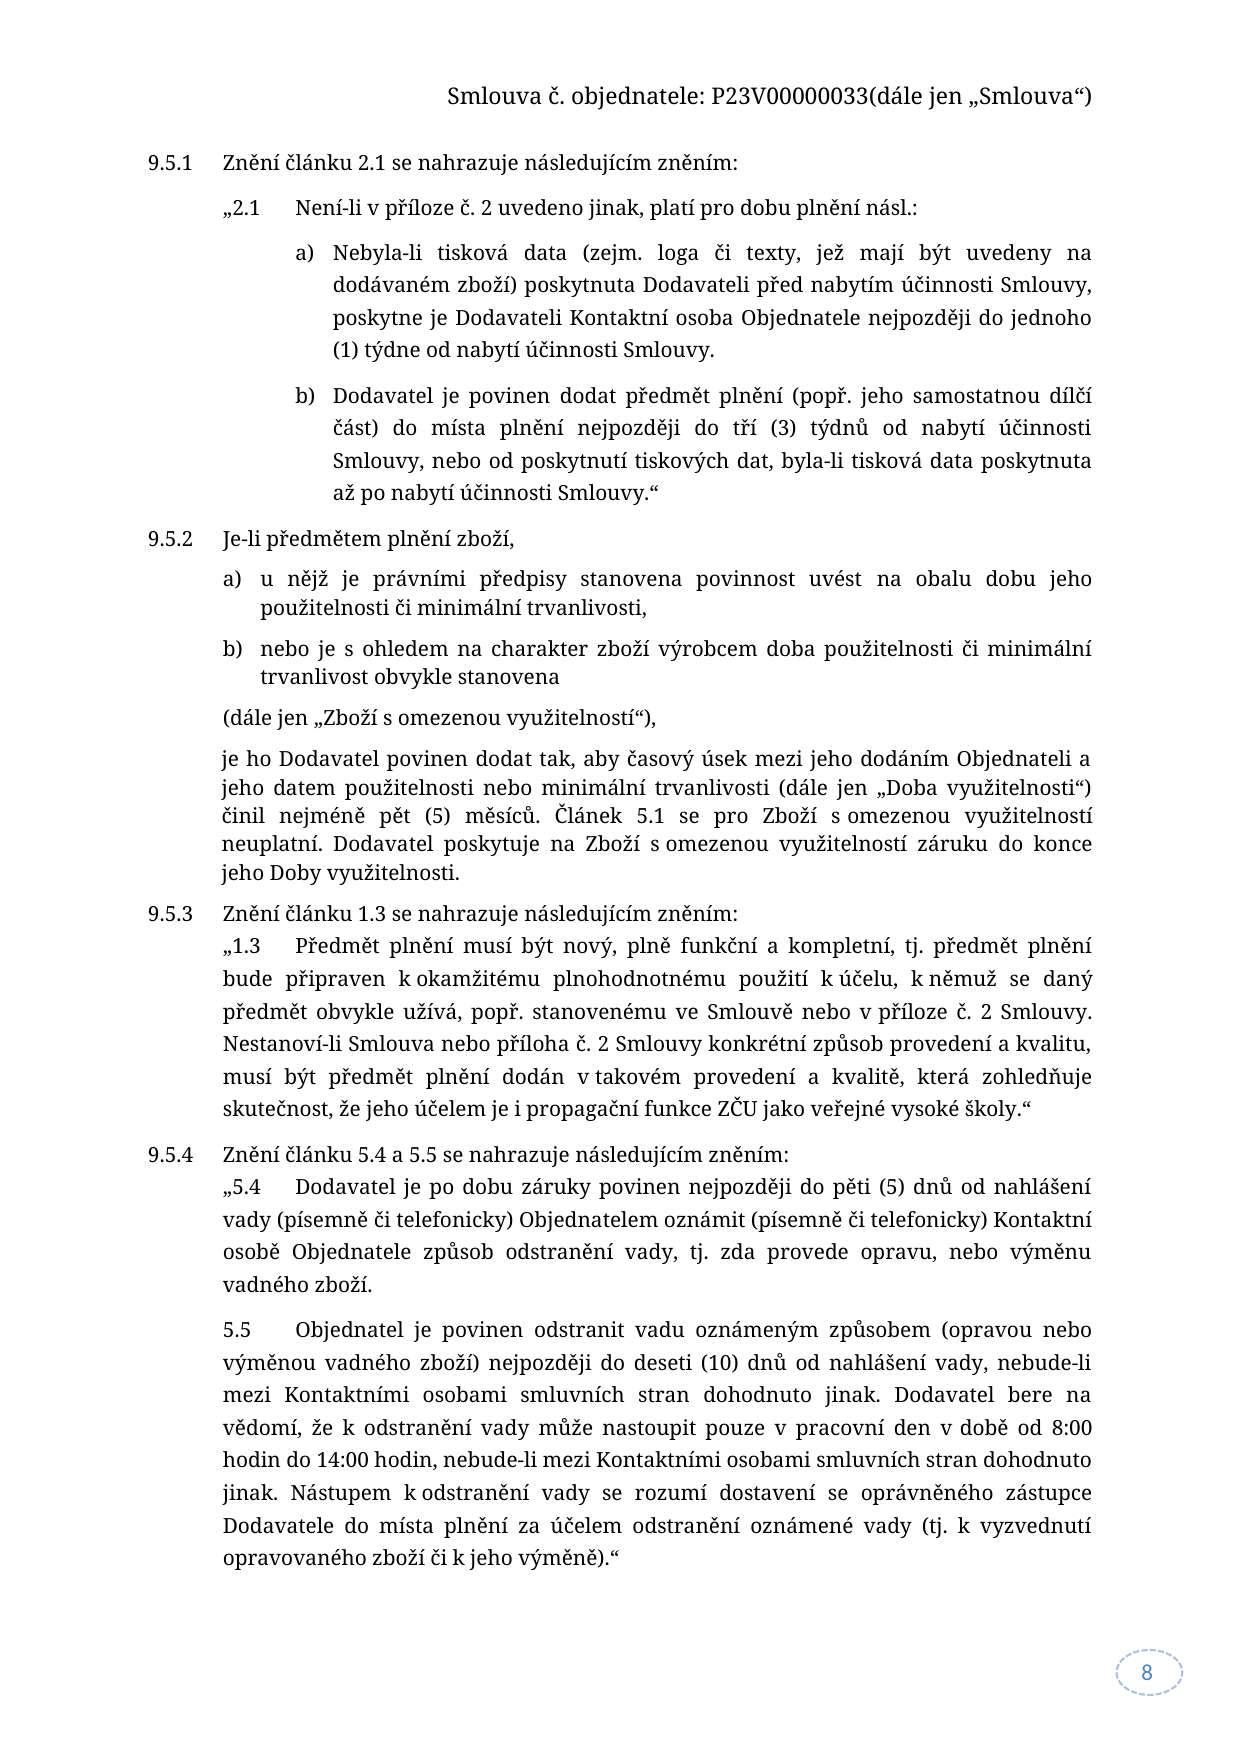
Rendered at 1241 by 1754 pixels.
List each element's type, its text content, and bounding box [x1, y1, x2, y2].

list „5.4 Dodavatel je po dobu záruky povinen nejpozději do pěti (5) dnů od nahlášení vady (písemně či telefonicky) Objednatelem oznámit (písemně či telefonicky) Kontaktní osobě Objednatele způsob odstranění vady, tj. zda provede opravu, nebo výměnu vadného zboží. [223, 1172, 1093, 1298]
list „1.3 Předmět plnění musí být nový, plně funkční a kompletní, tj. předmět plnění bude připraven k okamžitému plnohodnotnému použití k účelu, k němuž se daný předmět obvykle užívá, popř. stanovenému ve Smlouvě nebo v příloze č. 2 Smlouvy. Nestanoví-li Smlouva nebo příloha č. 2 Smlouvy konkrétní způsob provedení a kvalitu, musí být předmět plnění dodán v takovém provedení a kvalitě, která zohledňuje skutečnost, že jeho účelem je i propagační funkce ZČU jako veřejné vysoké školy.“ [223, 932, 1093, 1123]
text je ho Dodavatel povinen dodat tak, aby časový úsek mezi jeho dodáním Objednateli a jeho datem použitelnosti nebo minimální trvanlivosti (dále jen „Doba využitelnosti“) činil nejméně pět (5) měsíců. Článek 5.1 se pro Zboží s omezenou využitelností neuplatní. Dodavatel poskytuje na Zboží s omezenou využitelností záruku do konce jeho Doby využitelnosti. [221, 744, 1093, 886]
list Je-li předmětem plnění zboží, [148, 524, 1093, 552]
list 5.5 Objednatel je povinen odstranit vadu oznámeným způsobem (opravou nebo výměnou vadného zboží) nejpozději do deseti (10) dnů od nahlášení vady, nebude-li mezi Kontaktními osobami smluvních stran dohodnuto jinak. Dodavatel bere na vědomí, že k odstranění vady může nastoupit pouze v pracovní den v době od 8:00 hodin do 14:00 hodin, nebude-li mezi Kontaktními osobami smluvních stran dohodnuto jinak. Nástupem k odstranění vady se rozumí dostavení se oprávněného zástupce Dodavatele do místa plnění za účelem odstranění oznámené vady (tj. k vyzvednutí opravovaného zboží či k jeho výměně).“ [223, 1315, 1093, 1572]
list „2.1 Není-li v příloze č. 2 uvedeno jinak, platí pro dobu plnění násl.: [223, 193, 1093, 221]
list Znění článku 2.1 se nahrazuje následujícím zněním: [148, 148, 1093, 176]
list Znění článku 5.4 a 5.5 se nahrazuje následujícím zněním: [148, 1140, 1093, 1168]
list Dodavatel je povinen dodat předmět plnění (popř. jeho samostatnou dílčí část) do místa plnění nejpozději do tří (3) týdnů od nabytí účinnosti Smlouvy, nebo od poskytnutí tiskových dat, byla-li tisková data poskytnuta až po nabytí účinnosti Smlouvy.“ [295, 381, 1093, 507]
list Nebyla-li tisková data (zejm. loga či texty, jež mají být uvedeny na dodávaném zboží) poskytnuta Dodavateli před nabytím účinnosti Smlouvy, poskytne je Dodavateli Kontaktní osoba Objednatele nejpozději do jednoho (1) týdne od nabytí účinnosti Smlouvy. [295, 238, 1093, 364]
list nebo je s ohledem na charakter zboží výrobcem doba použitelnosti či minimální trvanlivost obvykle stanovena [223, 634, 1093, 691]
list Znění článku 1.3 se nahrazuje následujícím zněním: [148, 899, 1093, 927]
list u nějž je právními předpisy stanovena povinnost uvést na obalu dobu jeho použitelnosti či minimální trvanlivosti, [223, 564, 1093, 621]
text (dále jen „Zboží s omezenou využitelností“), [223, 703, 1093, 732]
